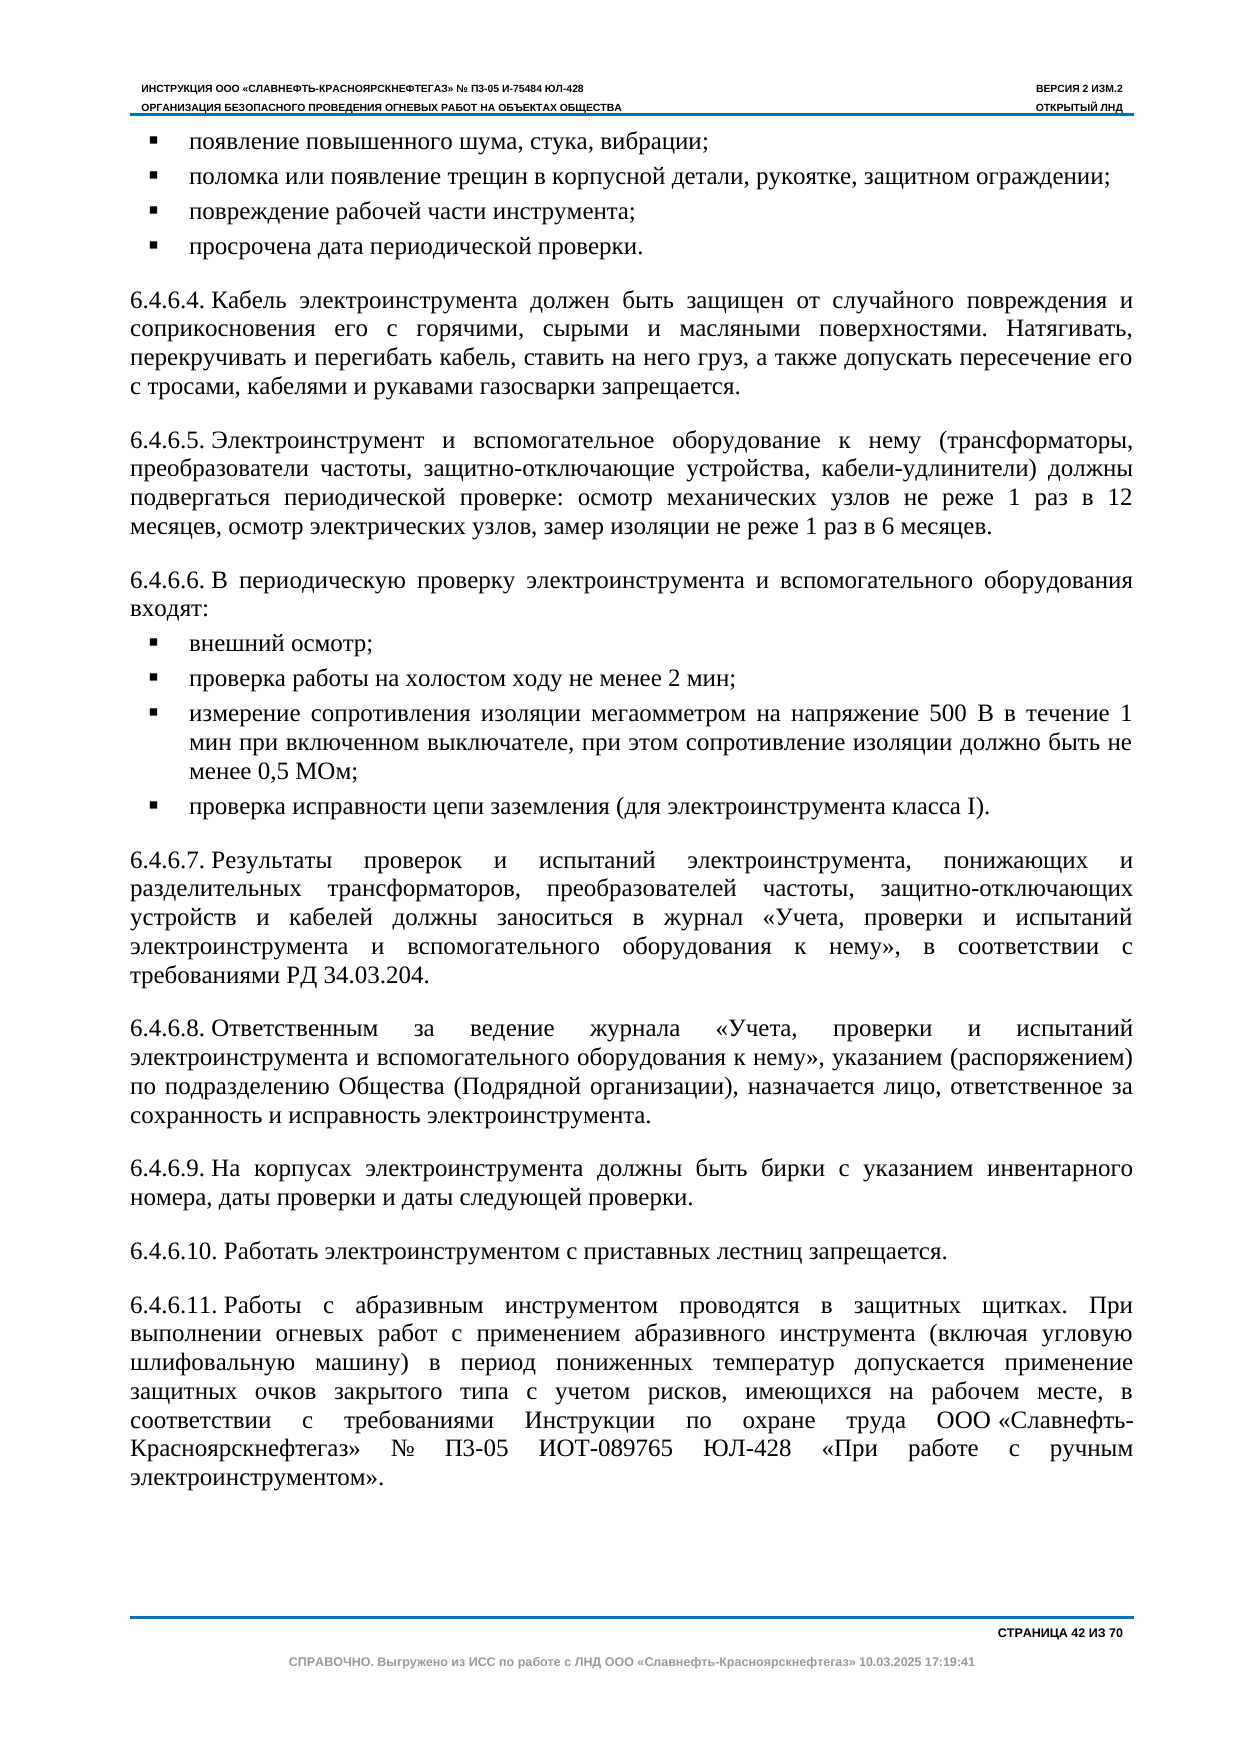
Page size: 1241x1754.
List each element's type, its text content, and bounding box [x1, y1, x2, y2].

list На корпусах электроинструмента должны быть бирки с указанием инвентарного номера, даты проверки и даты следующей проверки. [130, 1153, 1134, 1211]
list измерение сопротивления изоляции мегаомметром на напряжение 500 В в течение 1 мин при включенном выключателе, при этом сопротивление изоляции должно быть не менее 0,5 МОм; [148, 698, 1134, 785]
list просрочена дата периодической проверки. [148, 231, 1134, 260]
list проверка работы на холостом ходу не менее 2 мин; [148, 663, 1134, 692]
list Кабель электроинструмента должен быть защищен от случайного повреждения и соприкосновения его с горячими, сырыми и масляными поверхностями. Натягивать, перекручивать и перегибать кабель, ставить на него груз, а также допускать пересечение его с тросами, кабелями и рукавами газосварки запрещается. [130, 285, 1134, 400]
list проверка исправности цепи заземления (для электроинструмента класса I). [148, 791, 1134, 820]
list В периодическую проверку электроинструмента и вспомогательного оборудования входят: [130, 565, 1134, 622]
list Электроинструмент и вспомогательное оборудование к нему (трансформаторы, преобразователи частоты, защитно-отключающие устройства, кабели-удлинители) должны подвергаться периодической проверке: осмотр механических узлов не реже 1 раз в 12 месяцев, осмотр электрических узлов, замер изоляции не реже 1 раз в 6 месяцев. [130, 425, 1134, 540]
list внешний осмотр; [148, 628, 1134, 657]
list поломка или появление трещин в корпусной детали, рукоятке, защитном ограждении; [148, 161, 1134, 190]
list Ответственным за ведение журнала «Учета, проверки и испытаний электроинструмента и вспомогательного оборудования к нему», указанием (распоряжением) по подразделению Общества (Подрядной организации), назначается лицо, ответственное за сохранность и исправность электроинструмента. [130, 1013, 1134, 1128]
list повреждение рабочей части инструмента; [148, 196, 1134, 225]
list Результаты проверок и испытаний электроинструмента, понижающих и разделительных трансформаторов, преобразователей частоты, защитно-отключающих устройств и кабелей должны заноситься в журнал «Учета, проверки и испытаний электроинструмента и вспомогательного оборудования к нему», в соответствии с требованиями РД 34.03.204. [130, 845, 1134, 988]
list Работы с абразивным инструментом проводятся в защитных щитках. При выполнении огневых работ с применением абразивного инструмента (включая угловую шлифовальную машину) в период пониженных температур допускается применение защитных очков закрытого типа с учетом рисков, имеющихся на рабочем месте, в соответствии с требованиями Инструкции по охране труда ООО «Славнефть-Красноярскнефтегаз» № П3-05 ИОТ-089765 ЮЛ-428 «При работе с ручным электроинструментом». [130, 1290, 1134, 1491]
list Работать электроинструментом с приставных лестниц запрещается. [130, 1236, 1134, 1265]
list появление повышенного шума, стука, вибрации; [148, 126, 1134, 155]
